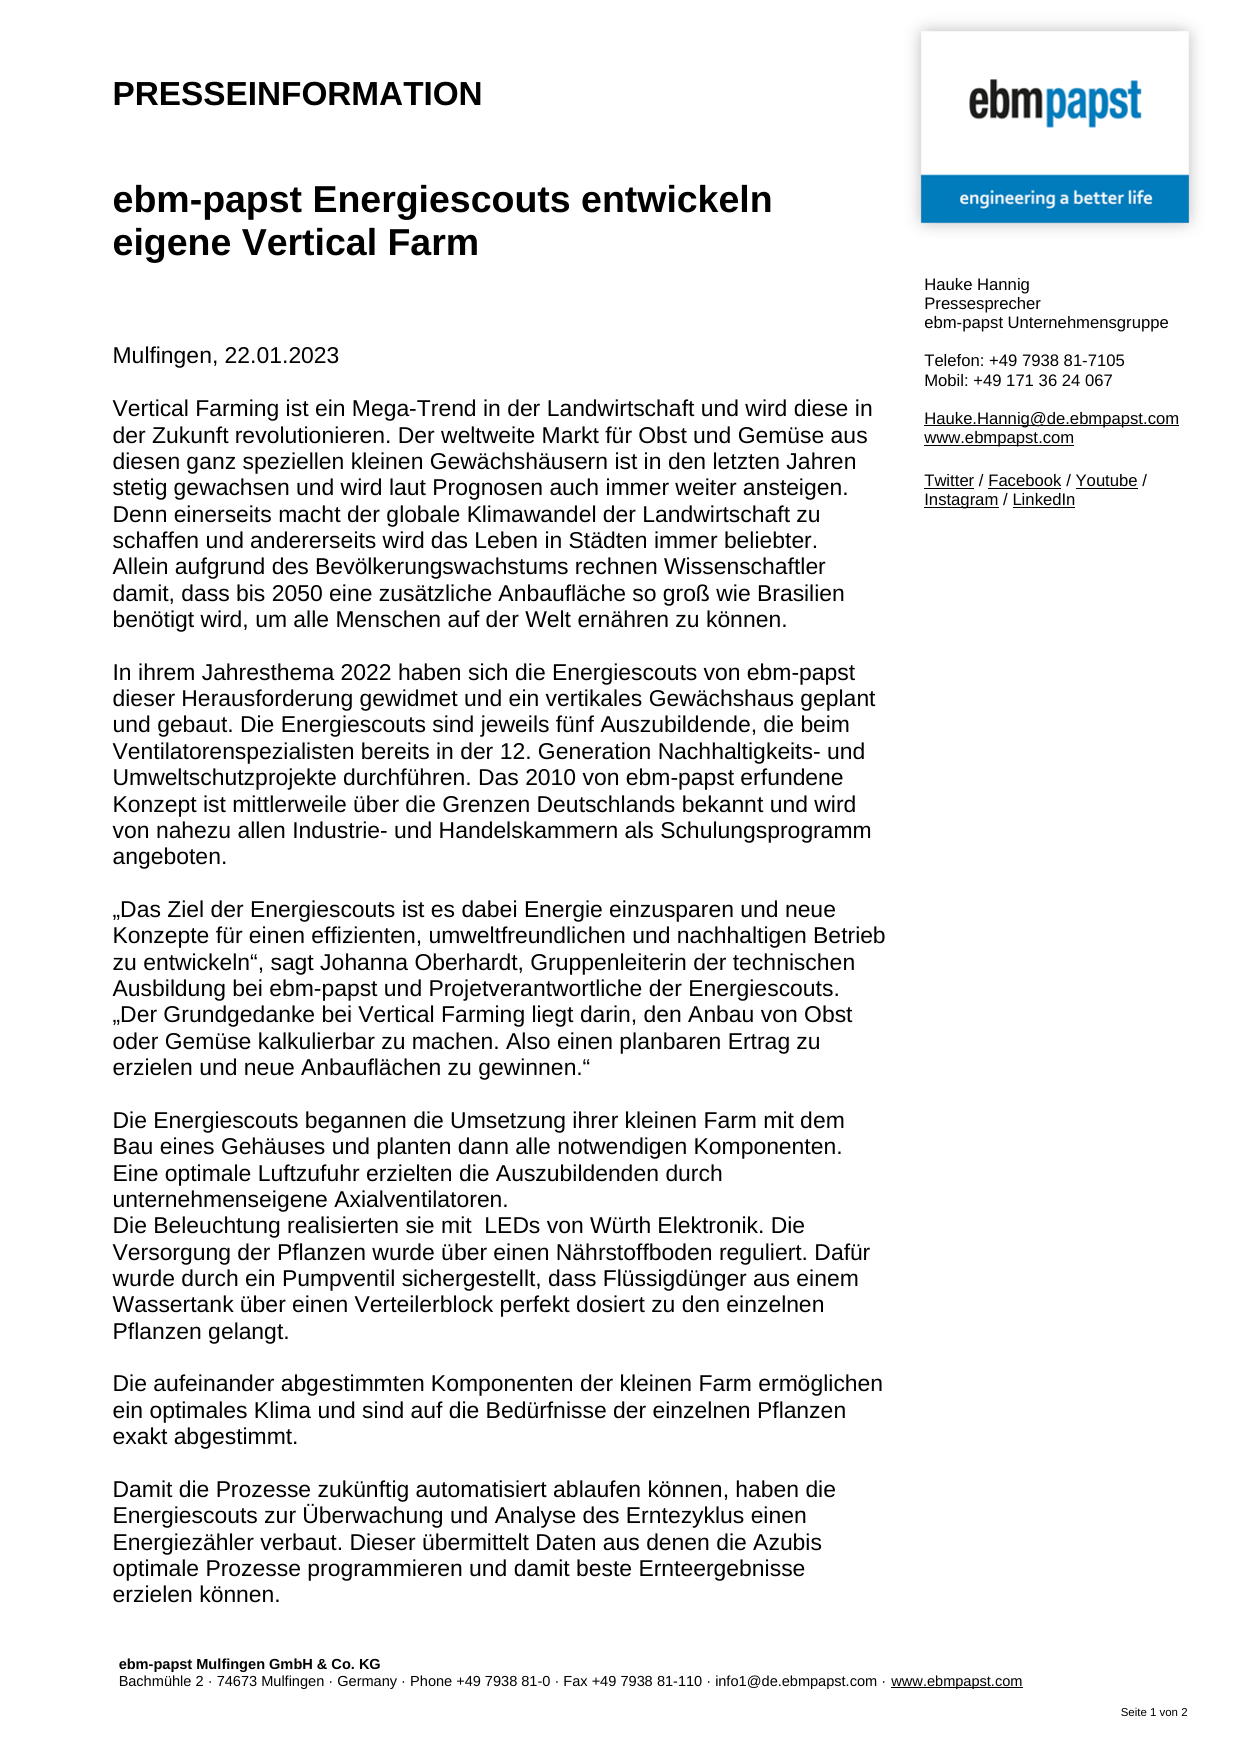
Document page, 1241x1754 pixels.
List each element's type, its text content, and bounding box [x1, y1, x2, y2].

picture [902, 12, 1206, 237]
text In ihrem Jahresthema 2022 haben sich die Energiescouts von ebm-papst dieser Herausforderung gewidmet und ein vertikales Gewächshaus geplant und gebaut. Die Energiescouts sind jeweils fünf Auszubildende, die beim Ventilatorenspezialisten bereits in der 12. Generation Nachhaltigkeits- und Umweltschutzprojekte durchführen. Das 2010 von ebm-papst erfundene Konzept ist mittlerweile über die Grenzen Deutschlands bekannt und wird von nahezu allen Industrie- und Handelskammern als Schulungsprogramm angeboten. „Das Ziel der Energiescouts ist es dabei Energie einzusparen und neue Konzepte für einen effizienten, umweltfreundlichen und nachhaltigen Betrieb zu entwickeln“, sagt Johanna Oberhardt, Gruppenleiterin der technischen Ausbildung bei ebm-papst und Projetverantwortliche der Energiescouts. „Der Grundgedanke bei Vertical Farming liegt darin, den Anbau von Obst oder Gemüse kalkulierbar zu machen. Also einen planbaren Ertrag zu erzielen und neue Anbauflächen zu gewinnen.“ [112, 659, 886, 1080]
text Die Energiescouts begannen die Umsetzung ihrer kleinen Farm mit dem Bau eines Gehäuses und planten dann alle notwendigen Komponenten. Eine optimale Luftzufuhr erzielten die Auszubildenden durch unternehmenseigene Axialventilatoren. Die Beleuchtung realisierten sie mit LEDs von Würth Elektronik. Die Versorgung der Pflanzen wurde über einen Nährstoffboden reguliert. Dafür wurde durch ein Pumpventil sichergestellt, dass Flüssigdünger aus einem Wassertank über einen Verteilerblock perfekt dosiert zu den einzelnen Pflanzen gelangt. [112, 1080, 886, 1344]
subtitle Mulfingen, 22.01.2023 [112, 316, 886, 369]
text Damit die Prozesse zukünftig automatisiert ablaufen können, haben die Energiescouts zur Überwachung und Analyse des Erntezyklus einen Energiezähler verbaut. Dieser übermittelt Daten aus denen die Azubis optimale Prozesse programmieren und damit beste Ernteergebnisse erzielen können. [112, 1476, 886, 1607]
text Die aufeinander abgestimmten Komponenten der kleinen Farm ermöglichen ein optimales Klima und sind auf die Bedürfnisse der einzelnen Pflanzen exakt abgestimmt. [112, 1344, 886, 1449]
text ebm-papst Energiescouts entwickeln eigene Vertical Farm [112, 177, 886, 263]
text Vertical Farming ist ein Mega-Trend in der Landwirtschaft und wird diese in der Zukunft revolutionieren. Der weltweite Markt für Obst und Gemüse aus diesen ganz speziellen kleinen Gewächshäusern ist in den letzten Jahren stetig gewachsen und wird laut Prognosen auch immer weiter ansteigen. Denn einerseits macht der globale Klimawandel der Landwirtschaft zu schaffen und andererseits wird das Leben in Städten immer beliebter. Allein aufgrund des Bevölkerungswachstums rechnen Wissenschaftler damit, dass bis 2050 eine zusätzliche Anbaufläche so groß wie Brasilien benötigt wird, um alle Menschen auf der Welt ernähren zu können. [112, 395, 886, 632]
